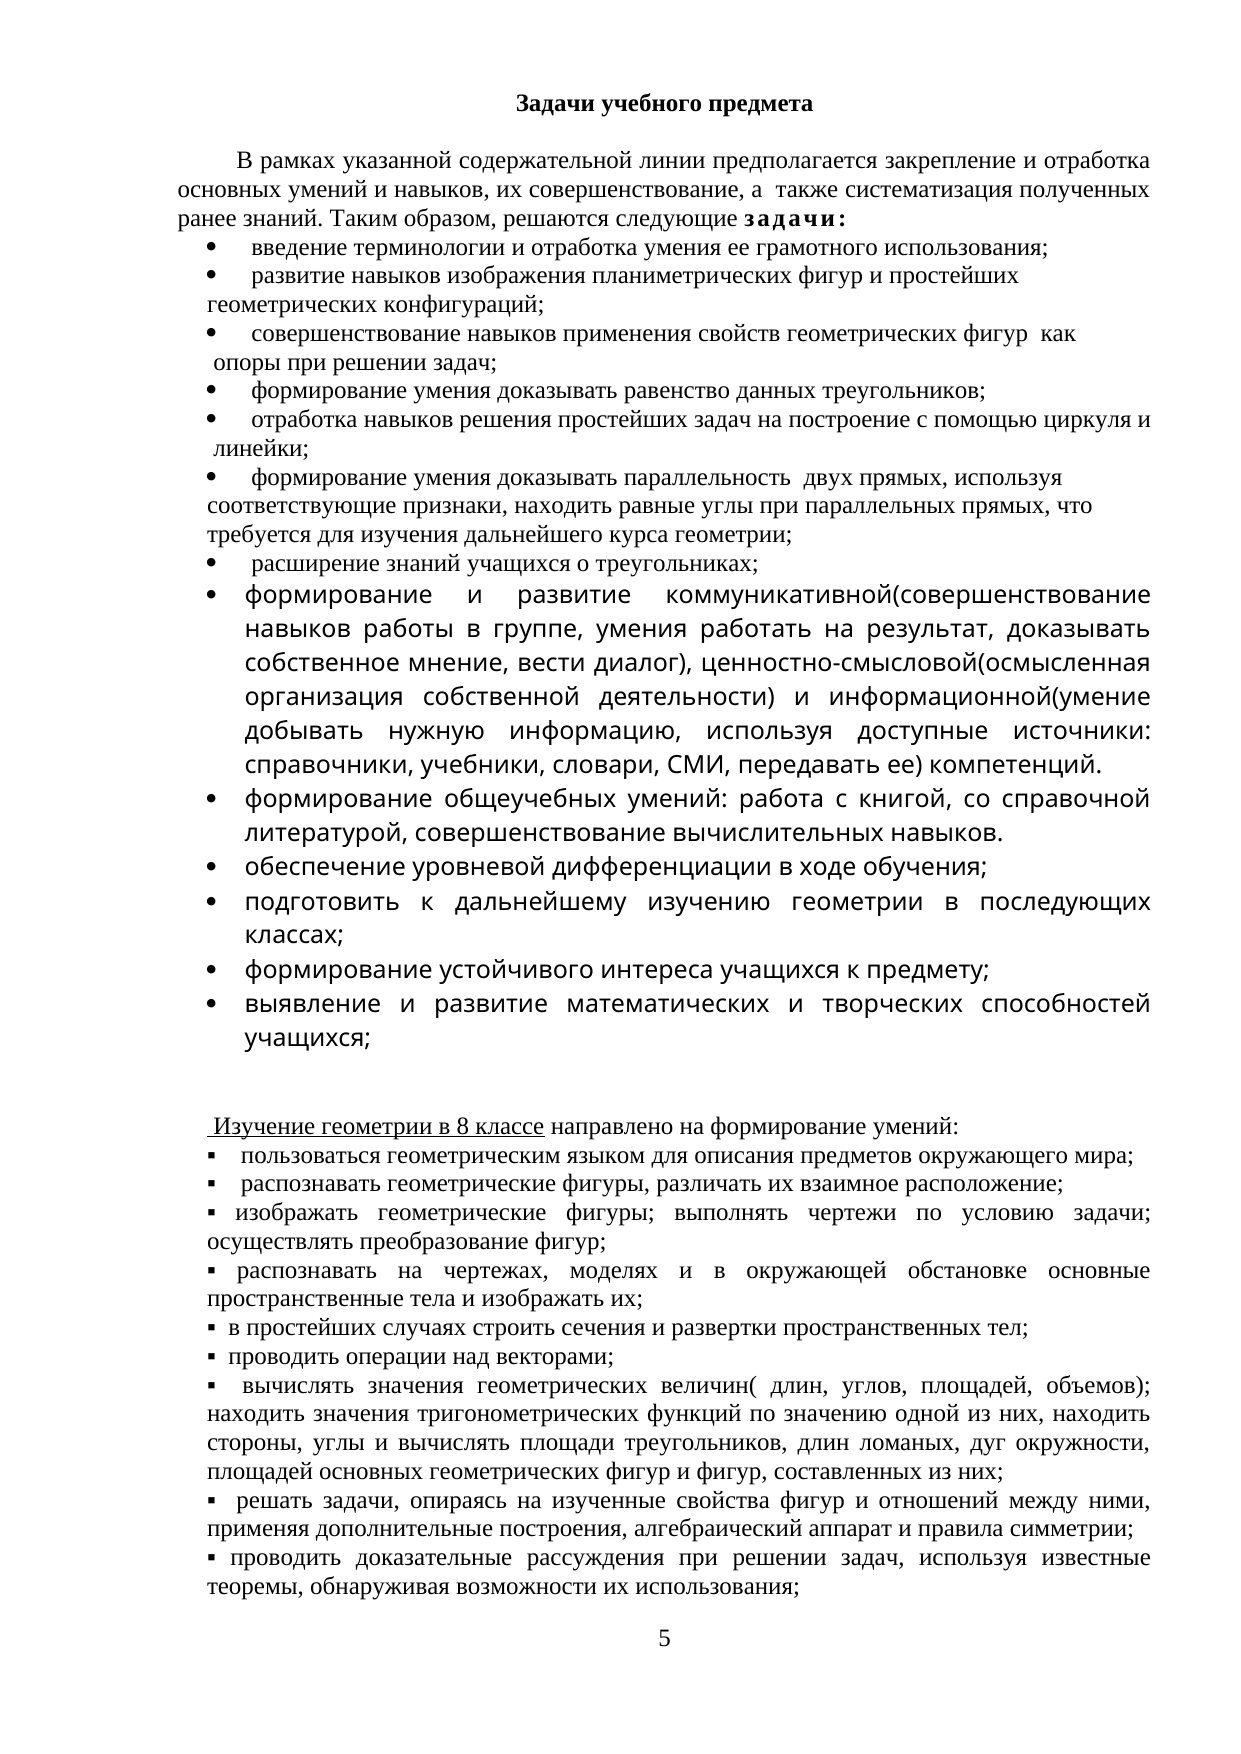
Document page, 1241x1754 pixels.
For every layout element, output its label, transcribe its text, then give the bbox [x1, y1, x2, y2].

text ▪ решать задачи, опираясь на изученные свойства фигур и отношений между ними, применяя дополнительные построения, алгебраический аппарат и правила симметрии; [207, 1485, 1152, 1542]
text опоры при решении задач; [207, 347, 1152, 375]
text ▪ проводить доказательные рассуждения при решении задач, используя известные теоремы, обнаруживая возможности их использования; [207, 1542, 1152, 1600]
list введение терминологии и отработка умения ее грамотного использования; [177, 232, 1152, 260]
text геометрических конфигураций; [207, 289, 1152, 318]
list обеспечение уровневой дифференциации в ходе обучения; [207, 849, 1152, 883]
text ▪ в простейших случаях строить сечения и развертки пространственных тел; [207, 1312, 1152, 1341]
text ▪ распознавать на чертежах, моделях и в окружающей обстановке основные пространственные тела и изображать их; [207, 1255, 1152, 1312]
text ▪ пользоваться геометрическим языком для описания предметов окружающего мира; [207, 1140, 1152, 1168]
text ▪ проводить операции над векторами; [207, 1341, 1152, 1370]
text соответствующие признаки, находить равные углы при параллельных прямых, что [207, 490, 1152, 519]
list формирование общеучебных умений: работа с книгой, со справочной литературой, совершенствование вычислительных навыков. [207, 781, 1152, 849]
text ▪ изображать геометрические фигуры; выполнять чертежи по условию задачи; осуществлять преобразование фигур; [207, 1197, 1152, 1255]
list формирование умения доказывать параллельность двух прямых, используя [177, 462, 1152, 490]
list расширение знаний учащихся о треугольниках; [177, 548, 1152, 577]
text ▪ вычислять значения геометрических величин( длин, углов, площадей, объемов); находить значения тригонометрических функций по значению одной из них, находить стороны, углы и вычислять площади треугольников, длин ломаных, дуг окружности, площадей основных геометрических фигур и фигур, составленных из них; [207, 1370, 1152, 1485]
text Изучение геометрии в 8 классе направлено на формирование умений: [207, 1111, 1152, 1140]
list развитие навыков изображения планиметрических фигур и простейших [177, 260, 1152, 289]
list выявление и развитие математических и творческих способностей учащихся; [207, 985, 1152, 1053]
text ▪ распознавать геометрические фигуры, различать их взаимное расположение; [207, 1168, 1152, 1197]
list формирование умения доказывать равенство данных треугольников; [177, 375, 1152, 404]
list совершенствование навыков применения свойств геометрических фигур как [177, 318, 1152, 347]
list формирование и развитие коммуникативной(совершенствование навыков работы в группе, умения работать на результат, доказывать собственное мнение, вести диалог), ценностно-смысловой(осмысленная организация собственной деятельности) и информационной(умение добывать нужную информацию, используя доступные источники: справочники, учебники, словари, СМИ, передавать ее) компетенций. [207, 577, 1152, 781]
list формирование устойчивого интереса учащихся к предмету; [207, 951, 1152, 985]
text требуется для изучения дальнейшего курса геометрии; [207, 519, 1152, 548]
text линейки; [207, 433, 1152, 462]
list подготовить к дальнейшему изучению геометрии в последующих классах; [207, 883, 1152, 951]
list отработка навыков решения простейших задач на построение с помощью циркуля и [177, 404, 1152, 433]
text Задачи учебного предмета [177, 88, 1152, 117]
text В рамках указанной содержательной линии предполагается закрепление и отработка основных умений и навыков, их совершенствование, а также систематизация полученных ранее знаний. Таким образом, решаются следующие задачи: [177, 145, 1152, 232]
